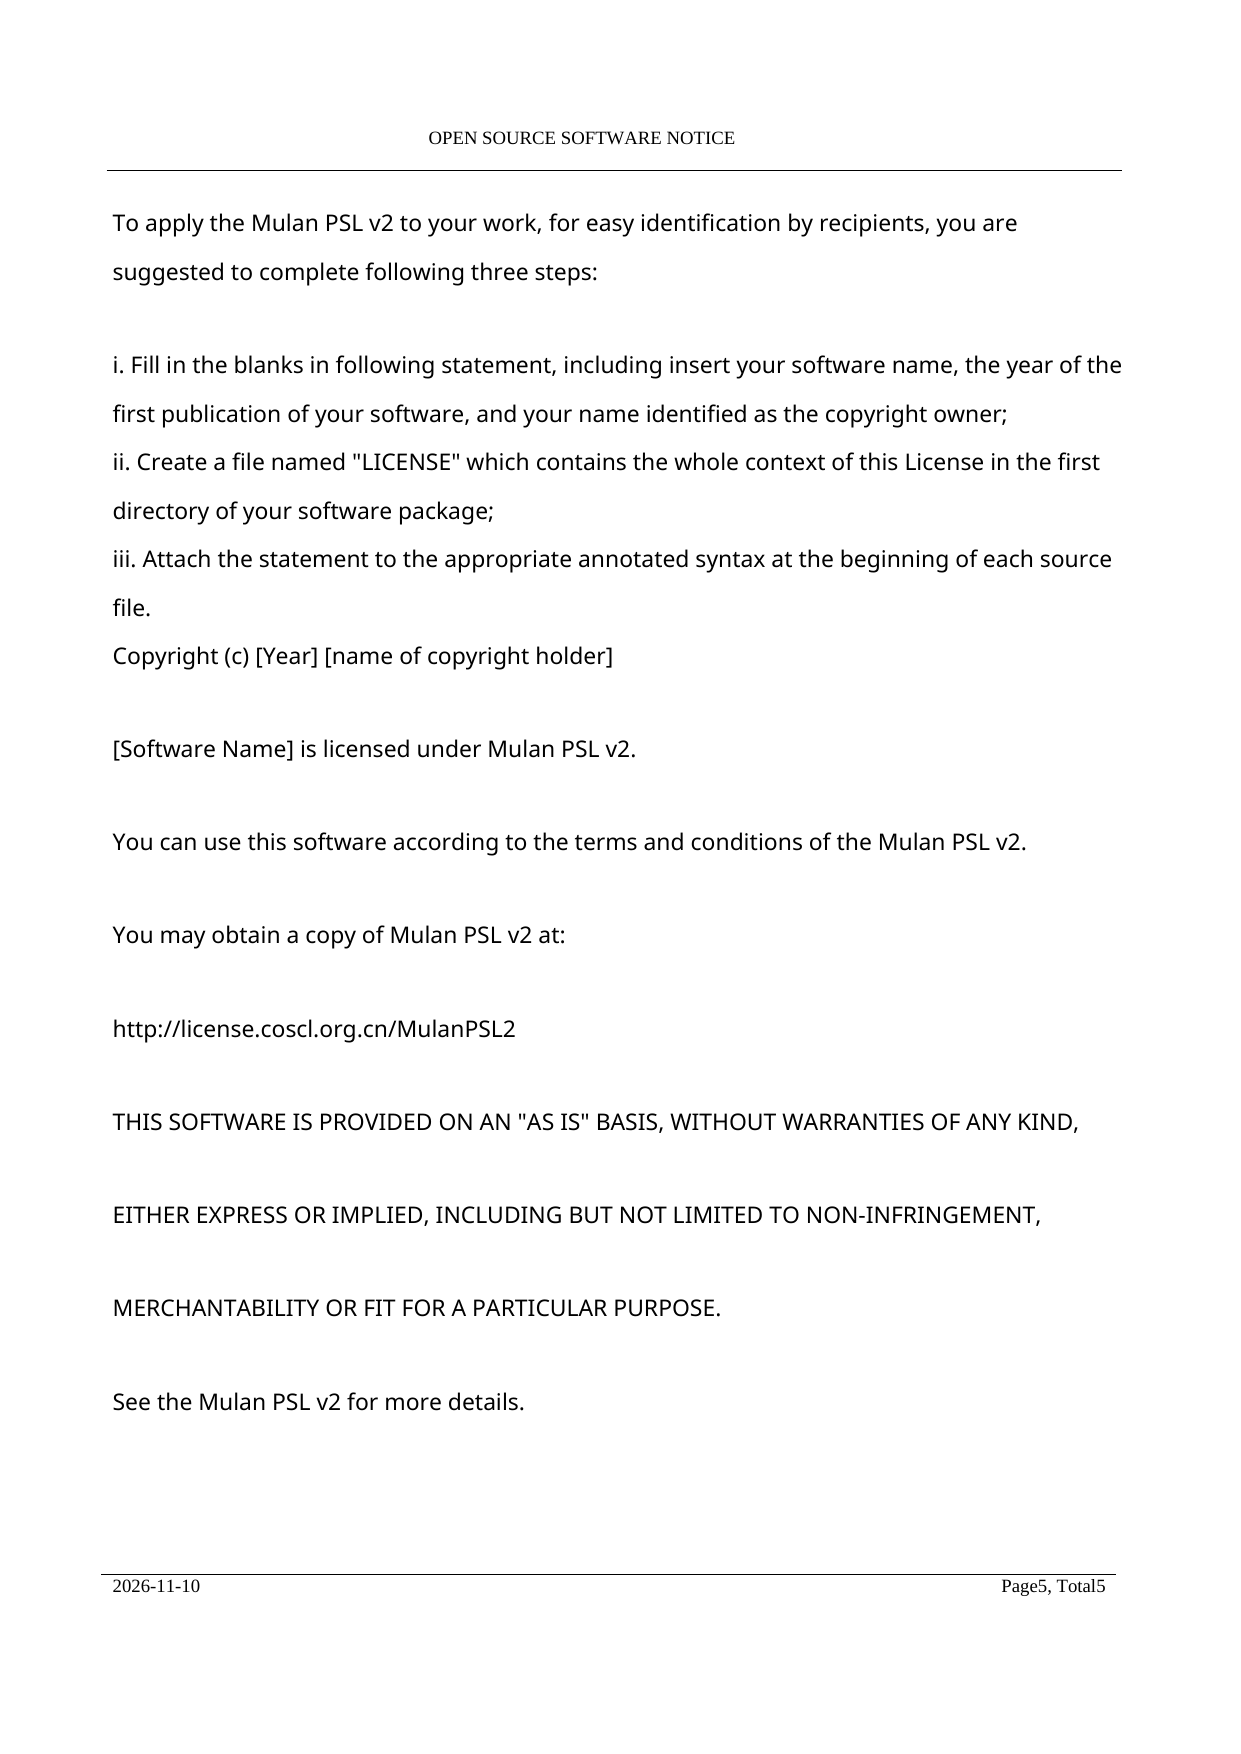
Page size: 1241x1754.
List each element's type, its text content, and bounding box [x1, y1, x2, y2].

text To apply the Mulan PSL v2 to your work, for easy identification by recipients, you are suggested to complete following three steps: [112, 206, 1128, 288]
text You can use this software according to the terms and conditions of the Mulan PSL v2. [112, 825, 1128, 858]
text http://license.coscl.org.cn/MulanPSL2 [112, 1012, 1128, 1044]
text EITHER EXPRESS OR IMPLIED, INCLUDING BUT NOT LIMITED TO NON-INFRINGEMENT, [112, 1198, 1128, 1231]
text iii. Attach the statement to the appropriate annotated syntax at the beginning of each source file. [112, 542, 1128, 623]
text i. Fill in the blanks in following statement, including insert your software name, the year of the first publication of your software, and your name identified as the copyright owner; [112, 348, 1128, 429]
text You may obtain a copy of Mulan PSL v2 at: [112, 919, 1128, 951]
text See the Mulan PSL v2 for more details. [112, 1385, 1128, 1417]
text ii. Create a file named "LICENSE" which contains the whole context of this License in the first directory of your software package; [112, 445, 1128, 526]
text MERCHANTABILITY OR FIT FOR A PARTICULAR PURPOSE. [112, 1292, 1128, 1324]
text Copyright (c) [Year] [name of copyright holder] [112, 639, 1128, 671]
text [Software Name] is licensed under Mulan PSL v2. [112, 732, 1128, 765]
text THIS SOFTWARE IS PROVIDED ON AN "AS IS" BASIS, WITHOUT WARRANTIES OF ANY KIND, [112, 1105, 1128, 1138]
